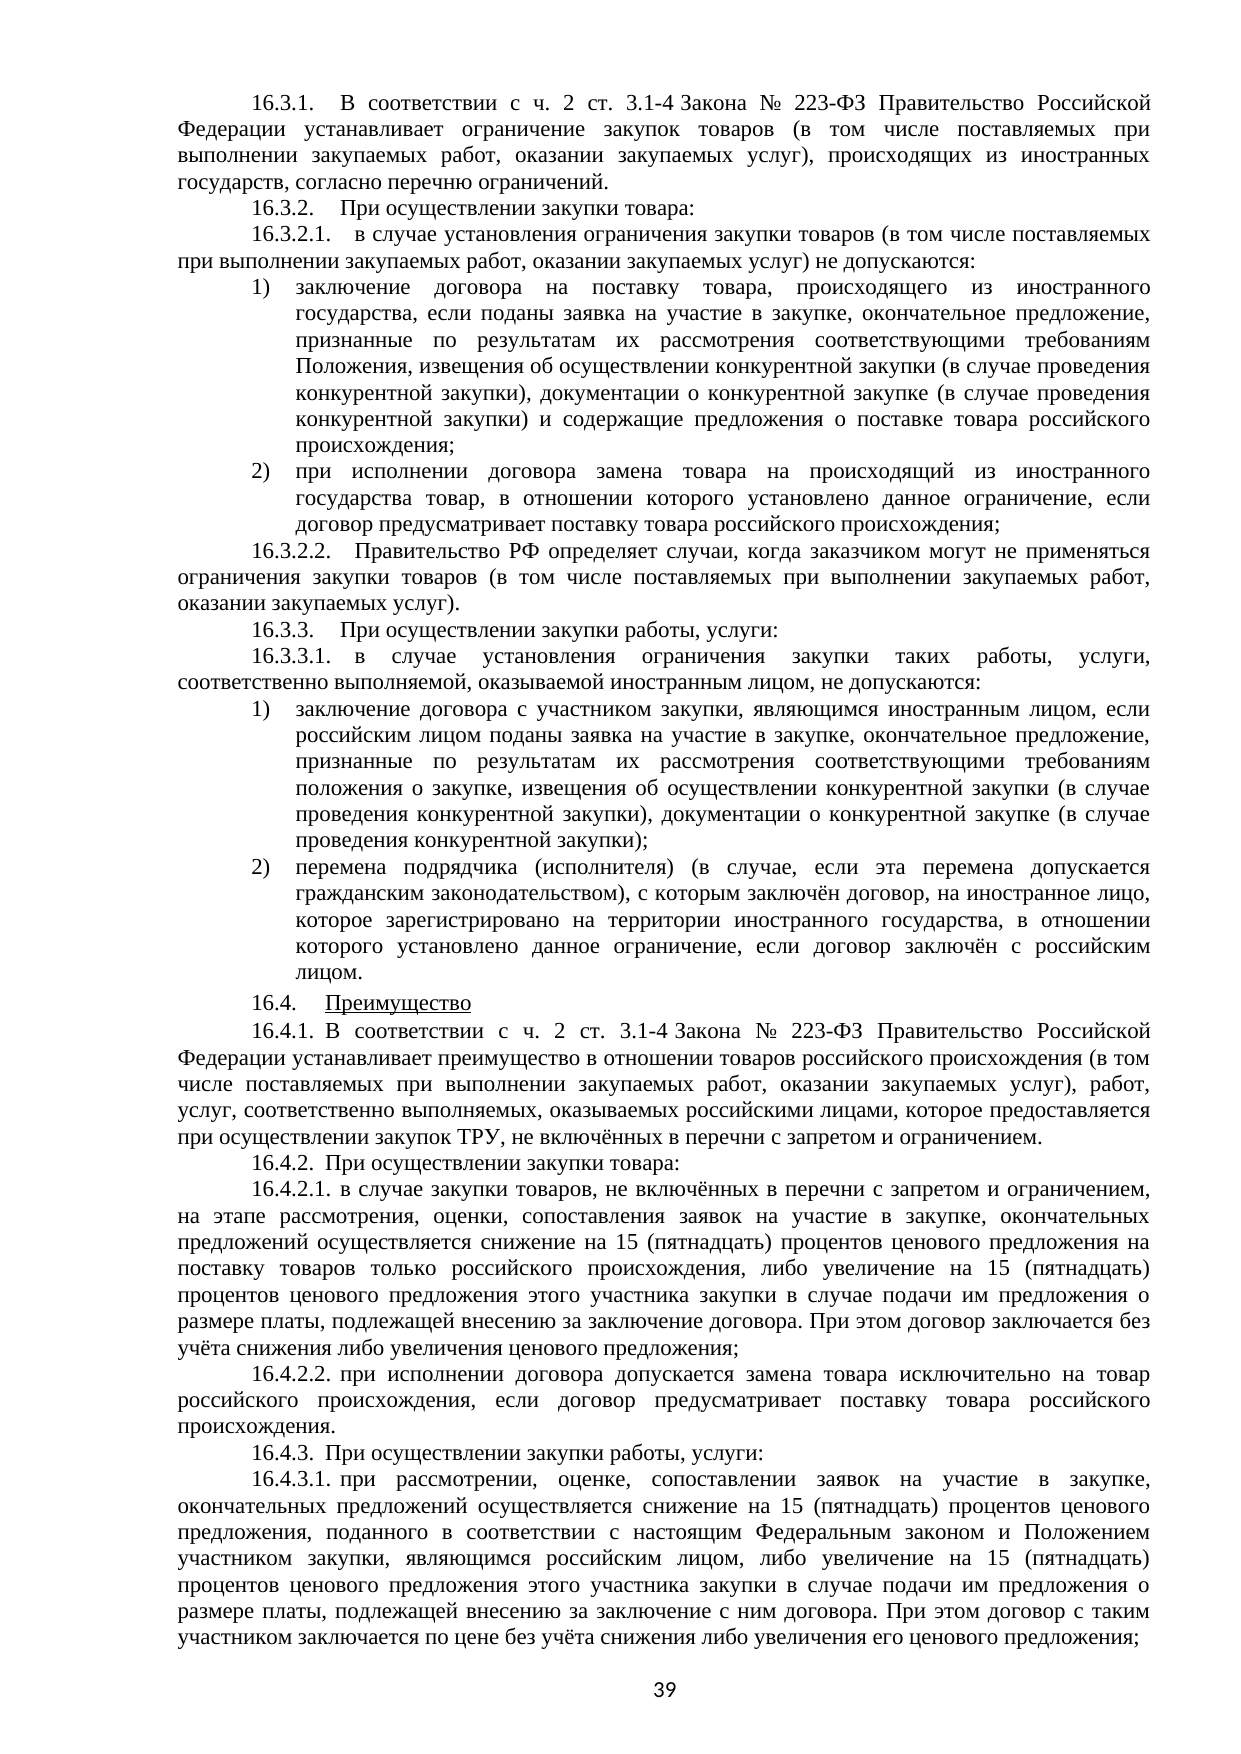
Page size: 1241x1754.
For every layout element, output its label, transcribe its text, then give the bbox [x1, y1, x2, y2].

list При осуществлении закупки работы, услуги: [177, 1439, 1152, 1465]
list При осуществлении закупки товара: [177, 1149, 1152, 1175]
list При осуществлении закупки работы, услуги: [177, 616, 1152, 642]
list перемена подрядчика (исполнителя) (в случае, если эта перемена допускается гражданским законодательством), с которым заключён договор, на иностранное лицо, которое зарегистрировано на территории иностранного государства, в отношении которого установлено данное ограничение, если договор заключён с российским лицом. [251, 853, 1152, 985]
list В соответствии с ч. 2 ст. 3.1-4 Закона № 223-ФЗ Правительство Российской Федерации устанавливает преимущество в отношении товаров российского происхождения (в том числе поставляемых при выполнении закупаемых работ, оказании закупаемых услуг), работ, услуг, соответственно выполняемых, оказываемых российскими лицами, которое предоставляется при осуществлении закупок ТРУ, не включённых в перечни с запретом и ограничением. [177, 1017, 1152, 1149]
list при рассмотрении, оценке, сопоставлении заявок на участие в закупке, окончательных предложений осуществляется снижение на 15 (пятнадцать) процентов ценового предложения, поданного в соответствии с настоящим Федеральным законом и Положением участником закупки, являющимся российским лицом, либо увеличение на 15 (пятнадцать) процентов ценового предложения этого участника закупки в случае подачи им предложения о размере платы, подлежащей внесению за заключение с ним договора. При этом договор с таким участником заключается по цене без учёта снижения либо увеличения его ценового предложения; [177, 1465, 1152, 1650]
list при исполнении договора допускается замена товара исключительно на товар российского происхождения, если договор предусматривает поставку товара российского происхождения. [177, 1360, 1152, 1439]
list При осуществлении закупки товара: [177, 194, 1152, 220]
list Правительство РФ определяет случаи, когда заказчиком могут не применяться ограничения закупки товаров (в том числе поставляемых при выполнении закупаемых работ, оказании закупаемых услуг). [177, 537, 1152, 616]
list при исполнении договора замена товара на происходящий из иностранного государства товар, в отношении которого установлено данное ограничение, если договор предусматривает поставку товара российского происхождения; [251, 458, 1152, 537]
subtitle Преимущество [177, 989, 1152, 1015]
list В соответствии с ч. 2 ст. 3.1-4 Закона № 223-ФЗ Правительство Российской Федерации устанавливает ограничение закупок товаров (в том числе поставляемых при выполнении закупаемых работ, оказании закупаемых услуг), происходящих из иностранных государств, согласно перечню ограничений. [177, 89, 1152, 194]
list в случае установления ограничения закупки товаров (в том числе поставляемых при выполнении закупаемых работ, оказании закупаемых услуг) не допускаются: [177, 220, 1152, 273]
list в случае закупки товаров, не включённых в перечни с запретом и ограничением, на этапе рассмотрения, оценки, сопоставления заявок на участие в закупке, окончательных предложений осуществляется снижение на 15 (пятнадцать) процентов ценового предложения на поставку товаров только российского происхождения, либо увеличение на 15 (пятнадцать) процентов ценового предложения этого участника закупки в случае подачи им предложения о размере платы, подлежащей внесению за заключение договора. При этом договор заключается без учёта снижения либо увеличения ценового предложения; [177, 1175, 1152, 1360]
list в случае установления ограничения закупки таких работы, услуги, соответственно выполняемой, оказываемой иностранным лицом, не допускаются: [177, 642, 1152, 695]
list заключение договора на поставку товара, происходящего из иностранного государства, если поданы заявка на участие в закупке, окончательное предложение, признанные по результатам их рассмотрения соответствующими требованиям Положения, извещения об осуществлении конкурентной закупки (в случае проведения конкурентной закупки), документации о конкурентной закупке (в случае проведения конкурентной закупки) и содержащие предложения о поставке товара российского происхождения; [251, 273, 1152, 458]
list заключение договора с участником закупки, являющимся иностранным лицом, если российским лицом поданы заявка на участие в закупке, окончательное предложение, признанные по результатам их рассмотрения соответствующими требованиям положения о закупке, извещения об осуществлении конкурентной закупки (в случае проведения конкурентной закупки), документации о конкурентной закупке (в случае проведения конкурентной закупки); [251, 695, 1152, 853]
